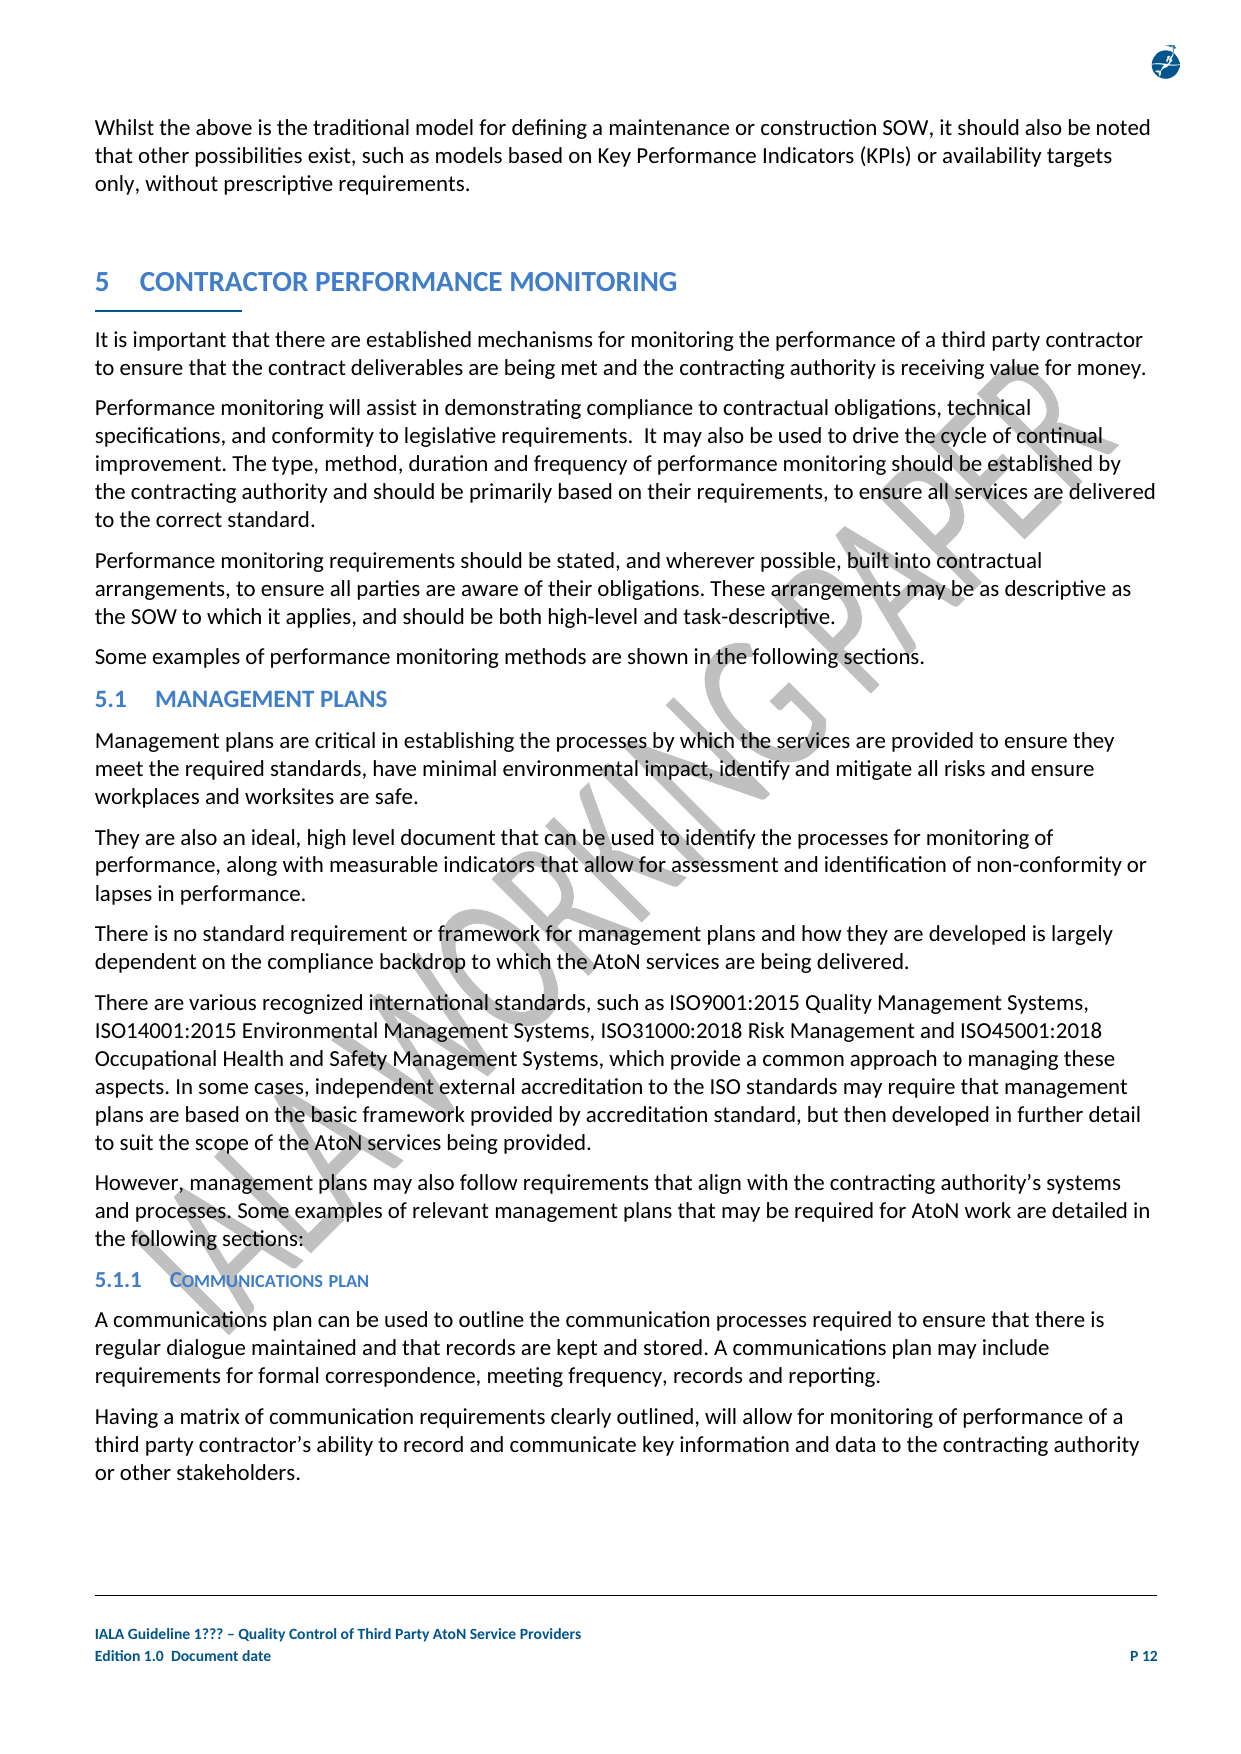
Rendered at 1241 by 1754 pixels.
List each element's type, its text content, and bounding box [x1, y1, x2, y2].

subtitle CONTRACTOR PERFORMANCE MONITORING [94, 263, 1157, 299]
text However, management plans may also follow requirements that align with the contracting authority’s systems and processes. Some examples of relevant management plans that may be required for AtoN work are detailed in the following sections: [94, 1168, 1157, 1252]
text It is important that there are established mechanisms for monitoring the performance of a third party contractor to ensure that the contract deliverables are being met and the contracting authority is receiving value for money. [94, 325, 1157, 381]
text Performance monitoring will assist in demonstrating compliance to contractual obligations, technical specifications, and conformity to legislative requirements. It may also be used to drive the cycle of continual improvement. The type, method, duration and frequency of performance monitoring should be established by the contracting authority and should be primarily based on their requirements, to ensure all services are delivered to the correct standard. [94, 393, 1157, 533]
text Performance monitoring requirements should be stated, and wherever possible, built into contractual arrangements, to ensure all parties are aware of their obligations. These arrangements may be as descriptive as the SOW to which it applies, and should be both high-level and task-descriptive. [94, 546, 1157, 630]
text Whilst the above is the traditional model for defining a maintenance or construction SOW, it should also be noted that other possibilities exist, such as models based on Key Performance Indicators (KPIs) or availability targets only, without prescriptive requirements. [94, 113, 1157, 198]
picture [1120, 0, 1239, 114]
text A communications plan can be used to outline the communication processes required to ensure that there is regular dialogue maintained and that records are kept and stored. A communications plan may include requirements for formal correspondence, meeting frequency, records and reporting. [94, 1305, 1157, 1389]
text They are also an ideal, high level document that can be used to identify the processes for monitoring of performance, along with measurable indicators that allow for assessment and identification of non-conformity or lapses in performance. [94, 823, 1157, 907]
text There are various recognized international standards, such as ISO9001:2015 Quality Management Systems, ISO14001:2015 Environmental Management Systems, ISO31000:2018 Risk Management and ISO45001:2018 Occupational Health and Safety Management Systems, which provide a common approach to managing these aspects. In some cases, independent external accreditation to the ISO standards may require that management plans are based on the basic framework provided by accreditation standard, but then developed in further detail to suit the scope of the AtoN services being provided. [94, 988, 1157, 1156]
text Having a matrix of communication requirements clearly outlined, will allow for monitoring of performance of a third party contractor’s ability to record and communicate key information and data to the contracting authority or other stakeholders. [94, 1402, 1157, 1486]
text Management plans are critical in establishing the processes by which the services are provided to ensure they meet the required standards, have minimal environmental impact, identify and mitigate all risks and ensure workplaces and worksites are safe. [94, 726, 1157, 810]
subtitle Management Plans [94, 683, 1084, 713]
text Some examples of performance monitoring methods are shown in the following sections. [94, 642, 1157, 671]
subtitle Communications plan [94, 1265, 1157, 1293]
text There is no standard requirement or framework for management plans and how they are developed is largely dependent on the compliance backdrop to which the AtoN services are being delivered. [94, 919, 1157, 975]
